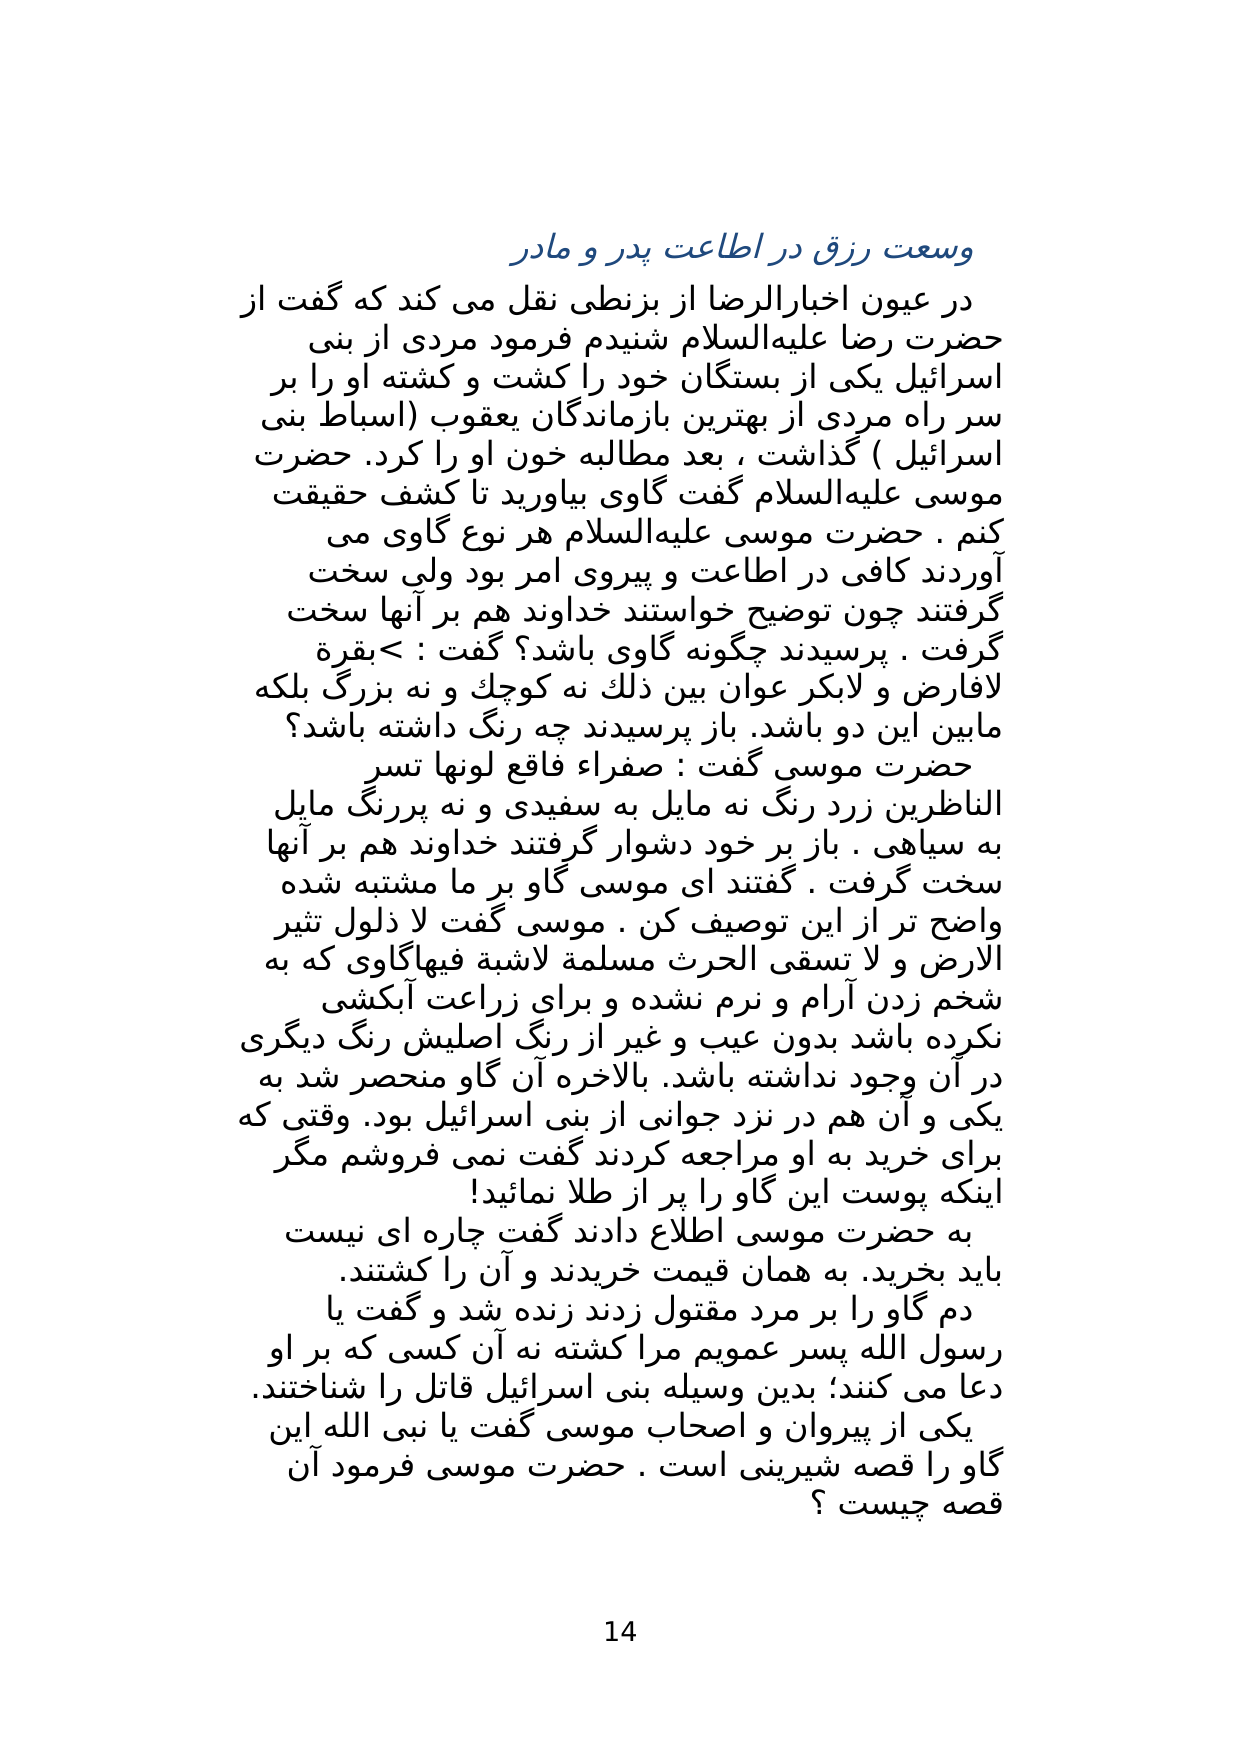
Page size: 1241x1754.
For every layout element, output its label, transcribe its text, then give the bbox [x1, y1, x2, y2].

text يكى از پيروان و اصحاب موسى گفت يا نبى الله اين گاو را قصه شيرينى است . حضرت موسى فرمود آن قصه چيست ؟ [236, 1406, 1004, 1523]
text در عيون اخبارالرضا از بزنطى نقل مى كند كه گفت از حضرت رضا عليه‌السلام شنيدم فرمود مردى از بنى اسرائيل يكى از بستگان خود را كشت و كشته او را بر سر راه مردى از بهترين بازماندگان يعقوب (اسباط بنى اسرائيل ) گذاشت ، بعد مطالبه خون او را كرد. حضرت موسى عليه‌السلام گفت گاوى بياوريد تا كشف حقيقت كنم . حضرت موسى عليه‌السلام هر نوع گاوى مى آوردند كافى در اطاعت و پيروى امر بود ولى سخت گرفتند چون توضيح خواستند خداوند هم بر آنها سخت گرفت . پرسيدند چگونه گاوى باشد؟ گفت : >بقرة لافارض و لابكر عوان بين ذلك نه كوچك و نه بزرگ بلكه مابين اين دو باشد. باز پرسيدند چه رنگ داشته باشد؟ [236, 279, 1004, 746]
text دم گاو را بر مرد مقتول زدند زنده شد و گفت يا رسول الله پسر عمويم مرا كشته نه آن كسى كه بر او دعا مى كنند؛ بدين وسيله بنى اسرائيل قاتل را شناختند. [236, 1289, 1004, 1406]
text به حضرت موسى اطلاع دادند گفت چاره اى نيست بايد بخريد. به همان قيمت خريدند و آن را كشتند. [236, 1212, 1004, 1289]
text حضرت موسى گفت : صفراء فاقع لونها تسر الناظرين زرد رنگ نه مايل به سفيدى و نه پررنگ مايل به سياهى . باز بر خود دشوار گرفتند خداوند هم بر آنها سخت گرفت . گفتند اى موسى گاو بر ما مشتبه شده واضح تر از این توصيف كن . موسى گفت لا ذلول تثير الارض و لا تسقى الحرث مسلمة لاشبة فيهاگاوى كه به شخم زدن آرام و نرم نشده و براى زراعت آبكشى نكرده باشد بدون عيب و غير از رنگ اصليش رنگ ديگرى در آن وجود نداشته باشد. بالاخره آن گاو منحصر شد به يكى و آن هم در نزد جوانى از بنى اسرائيل بود. وقتى كه براى خريد به او مراجعه كردند گفت نمى فروشم مگر اينكه پوست اين گاو را پر از طلا نمائيد! [236, 746, 1004, 1212]
subtitle وسعت رزق در اطاعت پدر و مادر [236, 228, 1004, 267]
